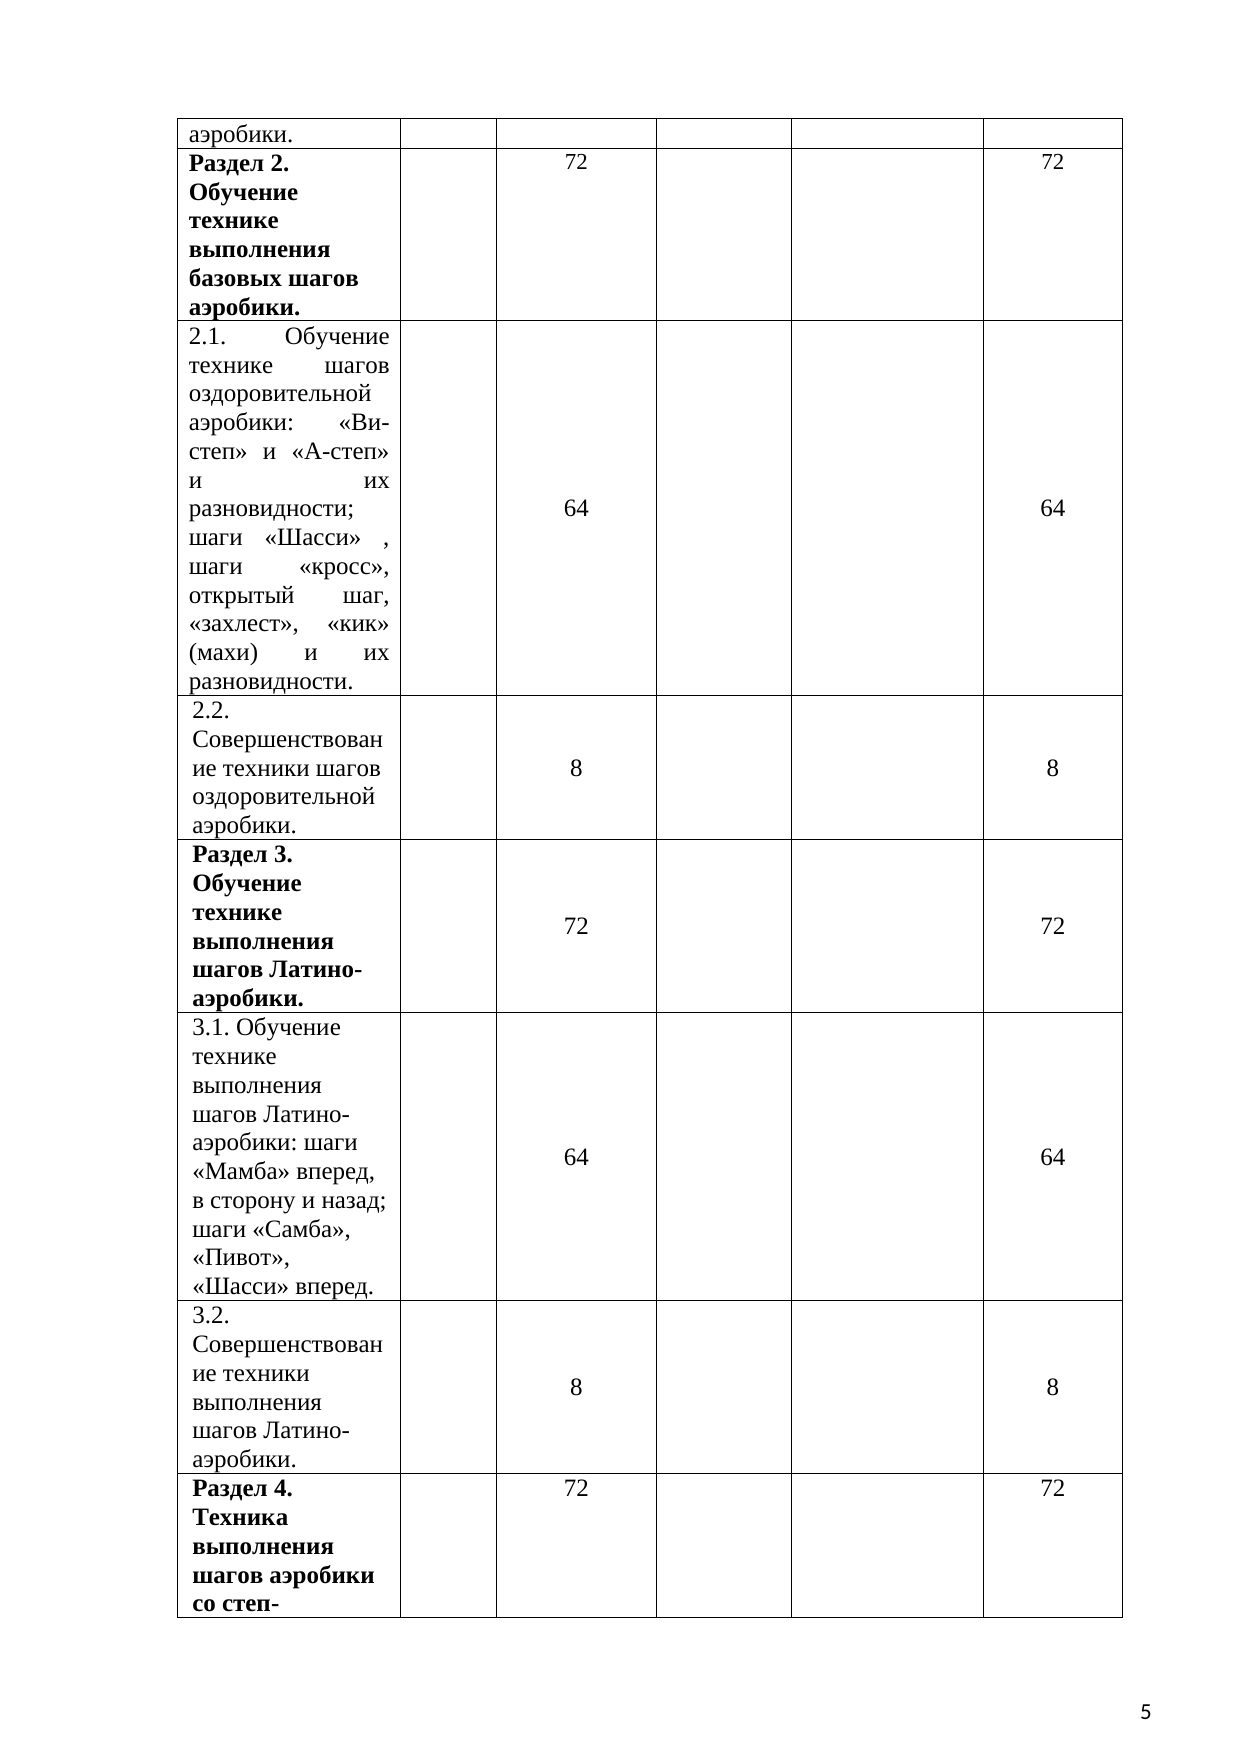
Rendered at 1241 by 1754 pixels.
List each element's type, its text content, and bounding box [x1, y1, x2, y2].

table_cell 3.2. Совершенствование техники выполнения шагов Латино-аэробики. [178, 1301, 400, 1473]
table_cell [401, 1301, 496, 1473]
table_cell Раздел 2. Обучение технике выполнения базовых шагов аэробики. [178, 149, 400, 320]
table_cell [401, 321, 496, 695]
table_cell [657, 321, 791, 695]
table_cell 8 [497, 119, 656, 147]
table_cell [657, 1013, 791, 1300]
table_cell [657, 1474, 791, 1617]
table_cell 64 [984, 321, 1122, 695]
table_cell 72 [984, 1474, 1122, 1617]
table_cell 72 [497, 149, 656, 320]
table_cell [401, 1013, 496, 1300]
table_cell 8 [984, 1301, 1122, 1473]
table_cell [657, 119, 791, 147]
table_cell [792, 149, 983, 320]
table_cell 64 [497, 321, 656, 695]
table_cell [657, 696, 791, 839]
table_cell 8 [984, 696, 1122, 839]
table_cell [401, 1474, 496, 1617]
table_cell [792, 1301, 983, 1473]
table_cell [657, 840, 791, 1012]
table_cell [792, 840, 983, 1012]
table_cell Раздел 3. Обучение технике выполнения шагов Латино-аэробики. [178, 840, 400, 1012]
table_cell [657, 1301, 791, 1473]
table_cell 72 [497, 840, 656, 1012]
table_cell 8 [497, 1301, 656, 1473]
table_cell 2.1. Обучение технике шагов оздоровительной аэробики: «Ви- степ» и «А-степ» и их разновидности; шаги «Шасси» , шаги «кросс», открытый шаг, «захлест», «кик» (махи) и их разновидности. [178, 321, 400, 695]
table_cell [792, 1013, 983, 1300]
table_cell [401, 149, 496, 320]
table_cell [178, 119, 400, 147]
table_cell [401, 119, 496, 147]
table_cell [792, 321, 983, 695]
table_cell [657, 149, 791, 320]
table_cell 72 [984, 840, 1122, 1012]
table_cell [178, 1474, 400, 1617]
table_cell [401, 696, 496, 839]
table_cell 8 [497, 696, 656, 839]
table_cell 64 [497, 1013, 656, 1300]
table_cell 64 [984, 1013, 1122, 1300]
table_cell 3.1. Обучение технике выполнения шагов Латино-аэробики: шаги «Мамба» вперед, в сторону и назад; шаги «Самба», «Пивот», «Шасси» вперед. [178, 1013, 400, 1300]
table_cell 2.2. Совершенствование техники шагов оздоровительной аэробики. [178, 696, 400, 839]
table_cell [792, 119, 983, 147]
table_cell 8 [984, 119, 1122, 147]
table_cell [792, 1474, 983, 1617]
table_cell 72 [497, 1474, 656, 1617]
table_cell 72 [984, 149, 1122, 320]
table_cell [401, 840, 496, 1012]
table_cell [792, 696, 983, 839]
